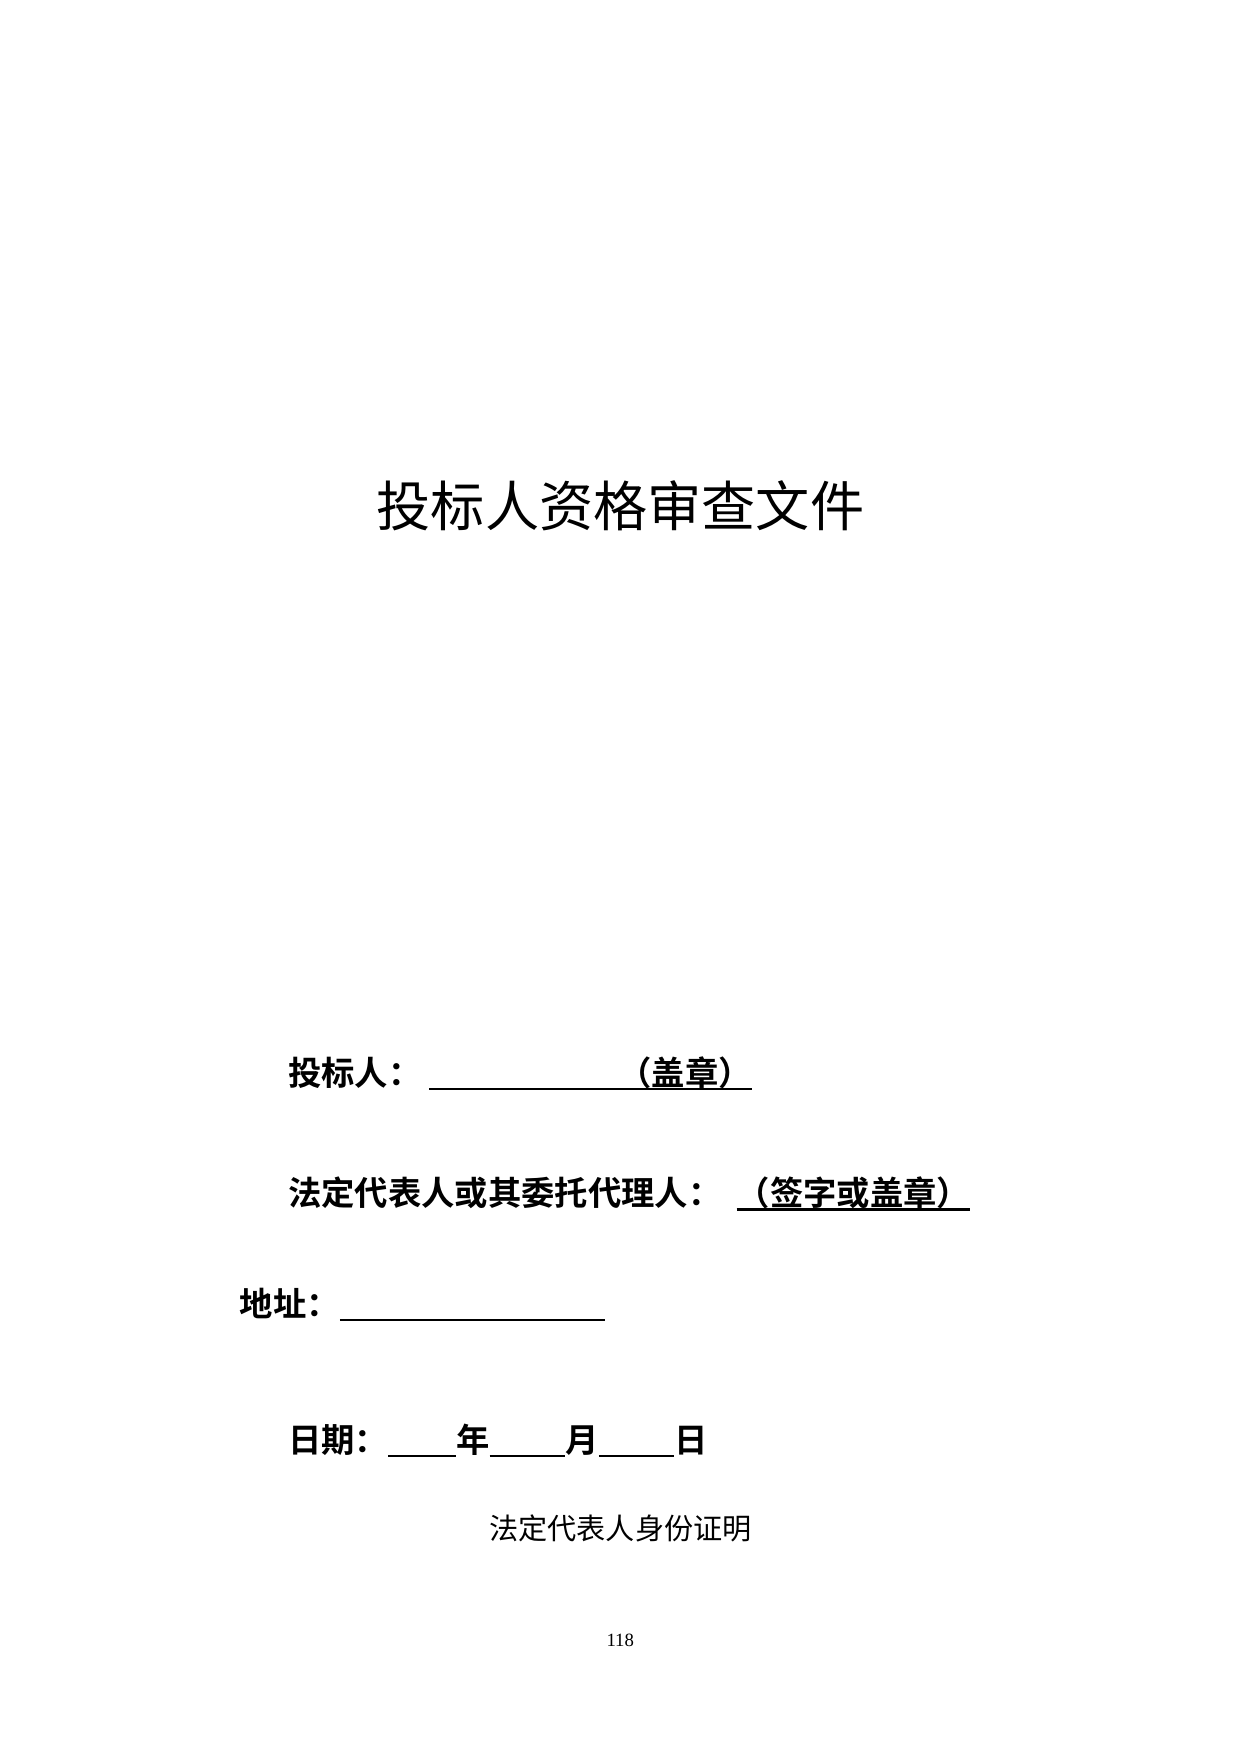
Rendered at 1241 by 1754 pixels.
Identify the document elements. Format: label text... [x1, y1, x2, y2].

text 法定代表人或其委托代理人： （签字或盖章） [187, 1167, 1053, 1215]
text 投标人： （盖章） [187, 1047, 1053, 1095]
text 投标人资格审查文件 [187, 454, 1053, 552]
text 法定代表人身份证明 [187, 1494, 1053, 1559]
text 日期： 年 月 日 [187, 1405, 1053, 1470]
text 地址： [187, 1277, 1053, 1326]
